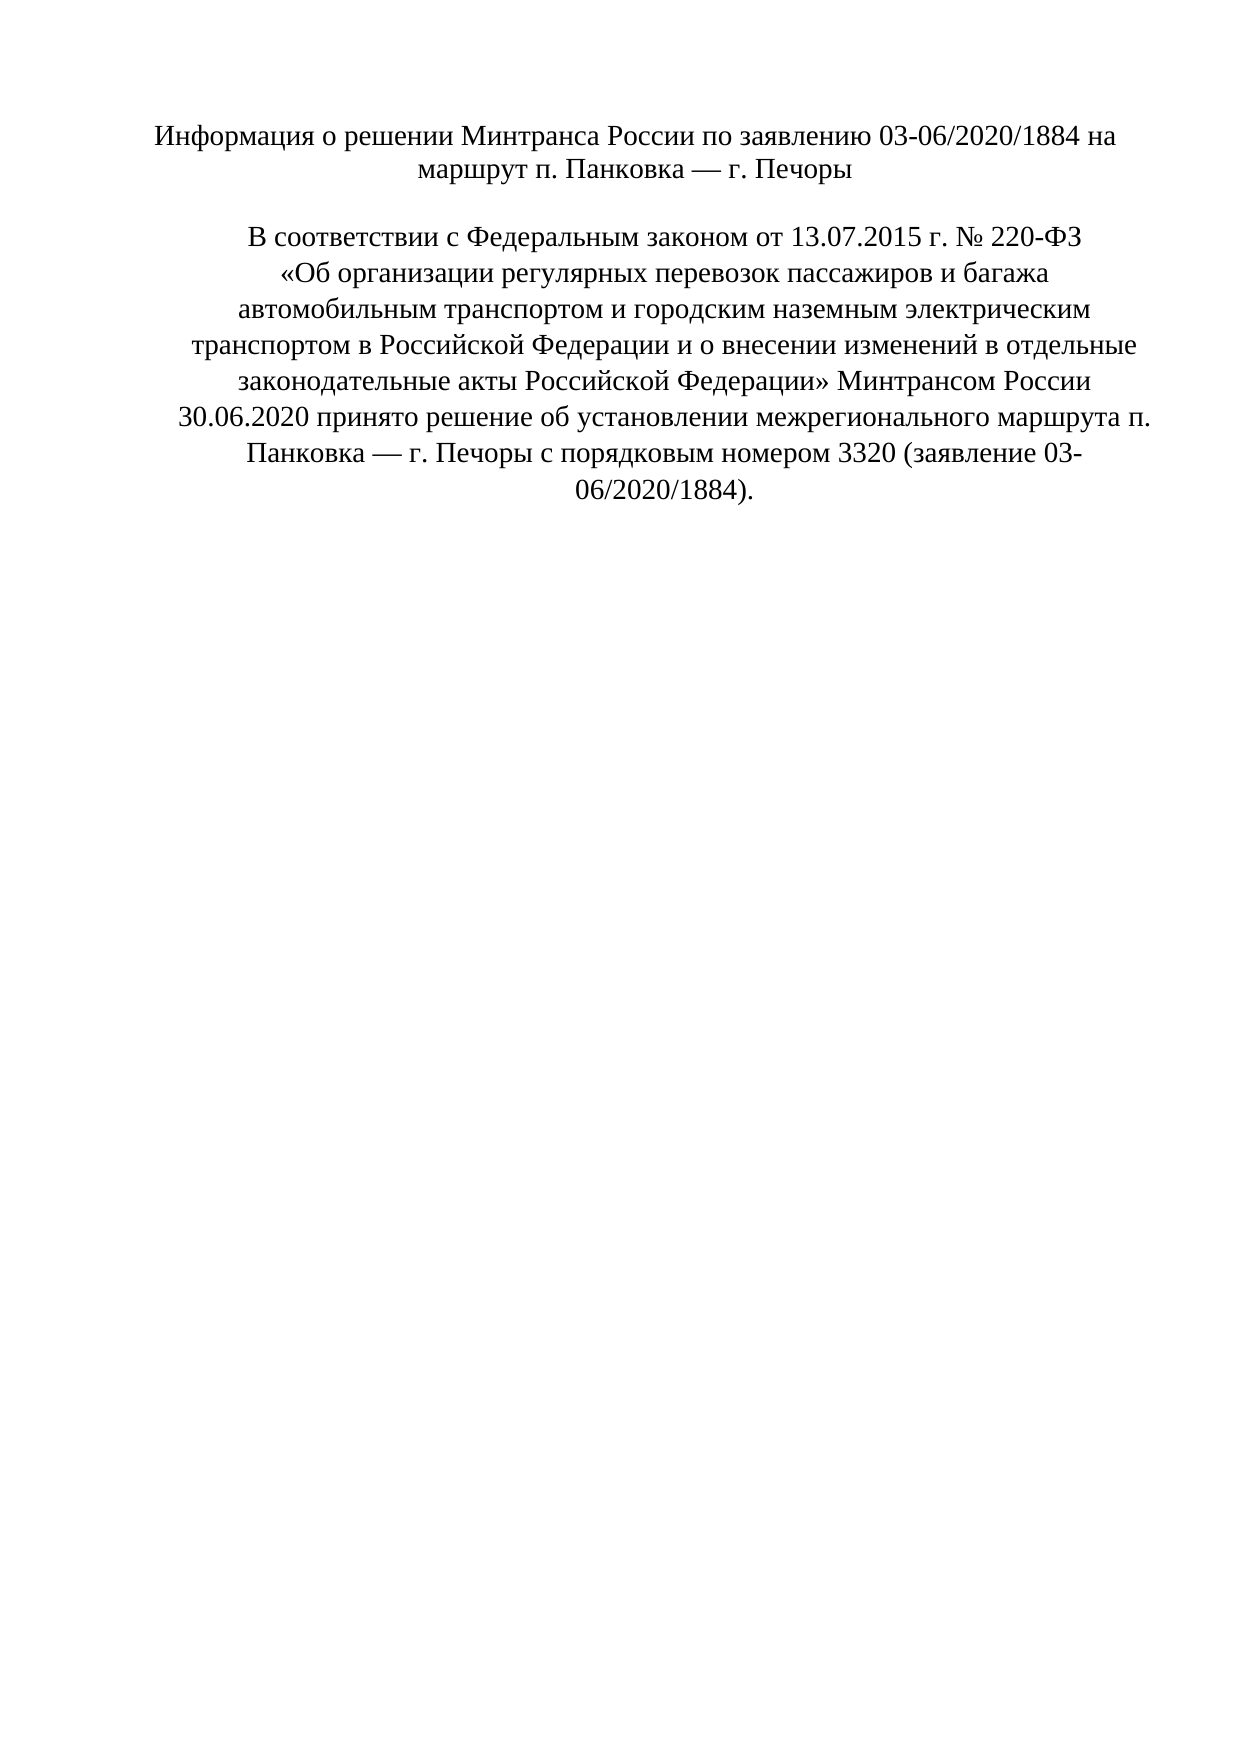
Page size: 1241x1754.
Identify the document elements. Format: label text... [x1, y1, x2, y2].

text Информация о решении Минтранса России по заявлению 03-06/2020/1884 на маршрут п. Панковка — г. Печоры [118, 118, 1152, 185]
text В соответствии с Федеральным законом от 13.07.2015 г. № 220-ФЗ «Об организации регулярных перевозок пассажиров и багажа автомобильным транспортом и городским наземным электрическим транспортом в Российской Федерации и о внесении изменений в отдельные законодательные акты Российской Федерации» Минтрансом России 30.06.2020 принято решение об установлении межрегионального маршрута п. Панковка — г. Печоры с порядковым номером 3320 (заявление 03-06/2020/1884). [177, 219, 1152, 505]
